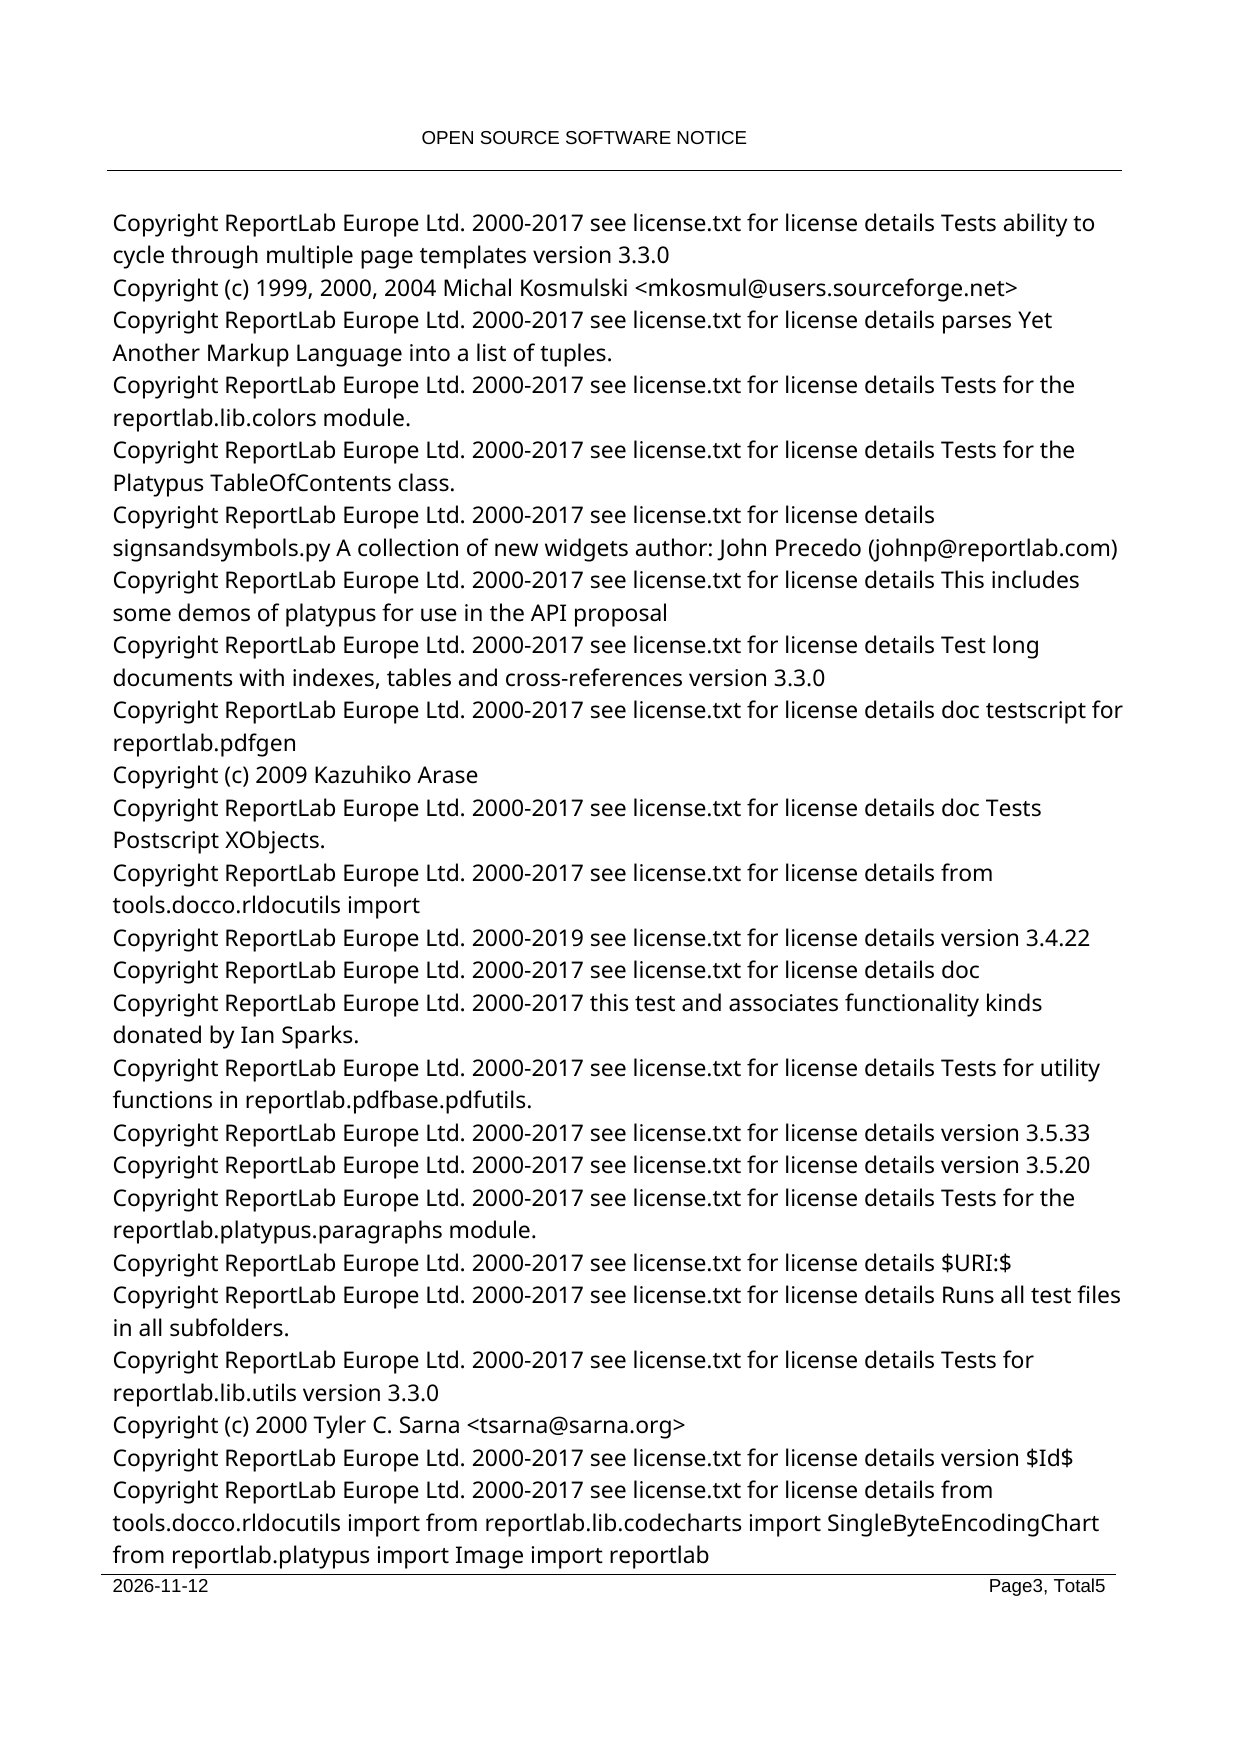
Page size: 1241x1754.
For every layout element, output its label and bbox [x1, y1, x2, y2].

text [112, 206, 1128, 1571]
